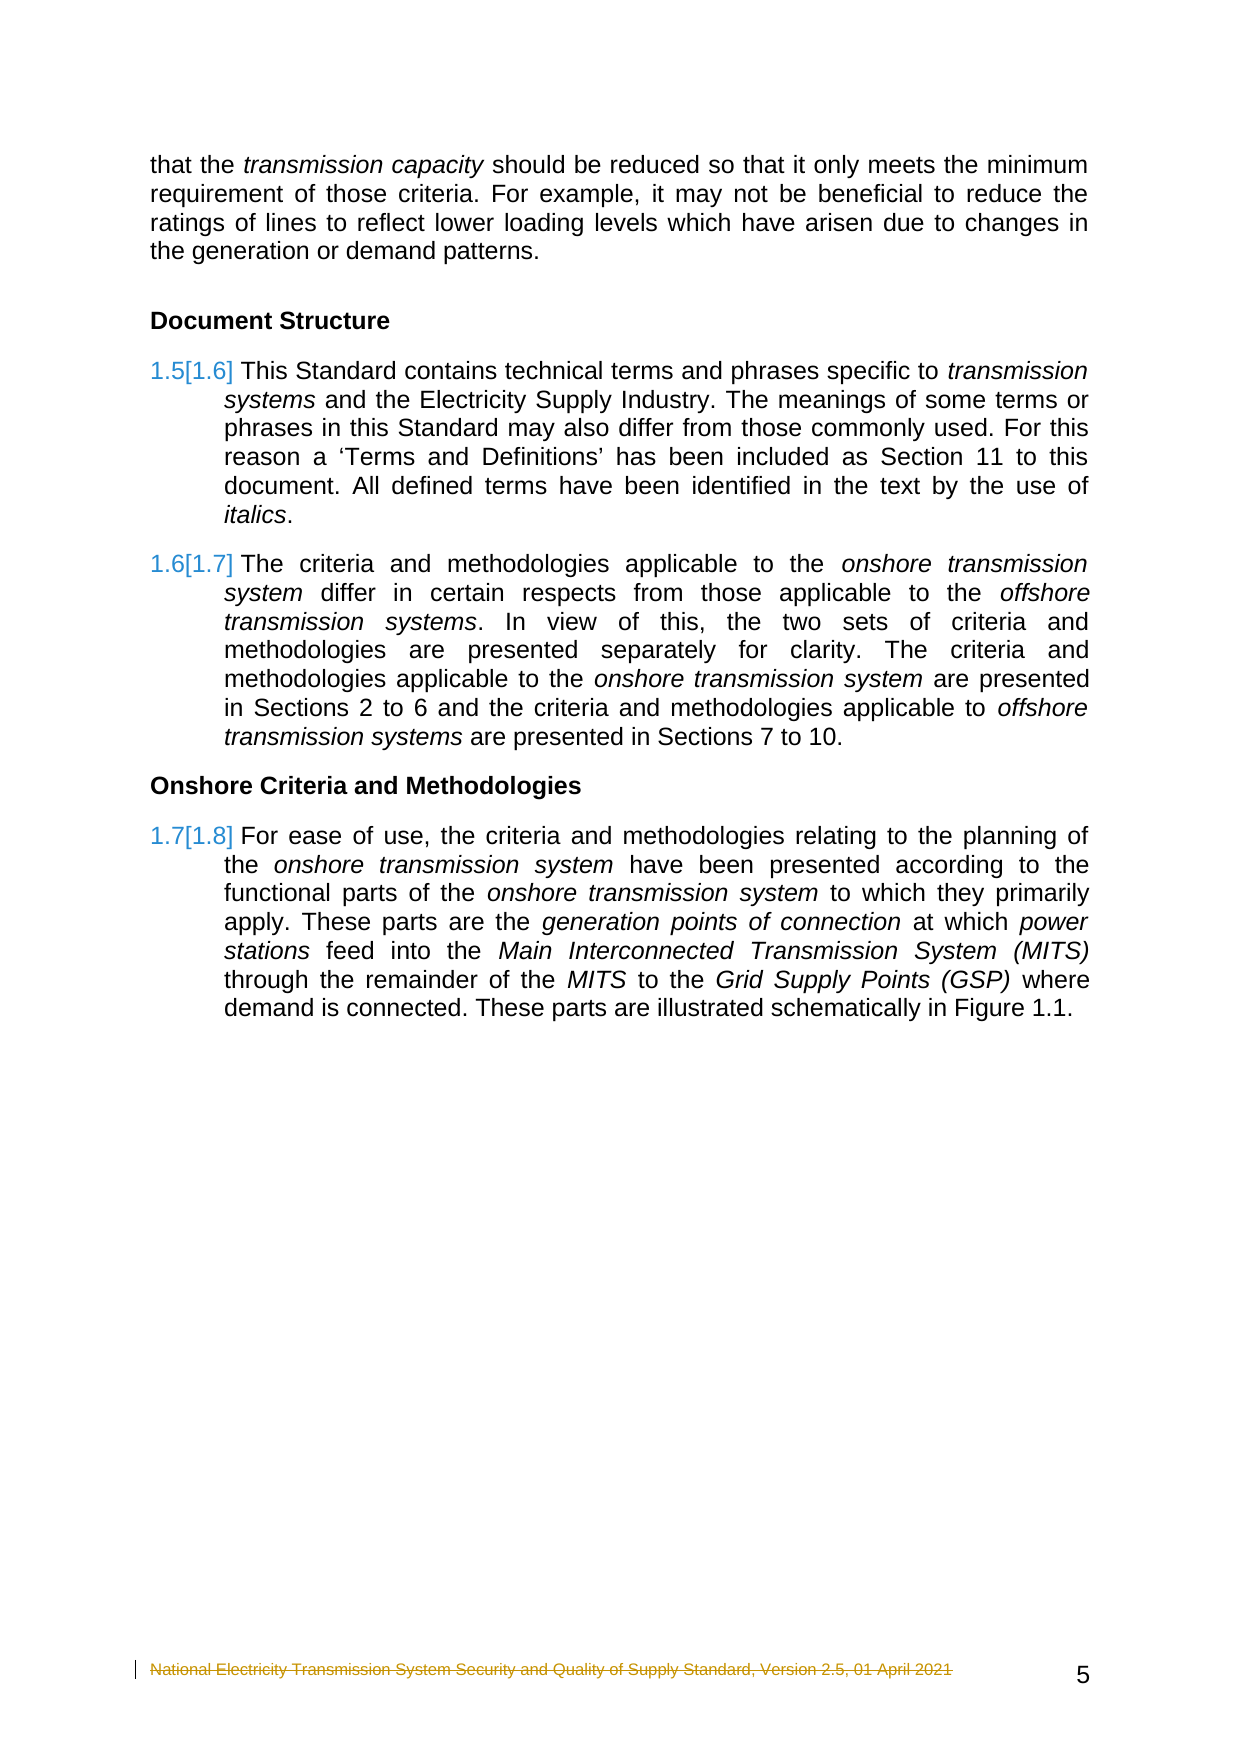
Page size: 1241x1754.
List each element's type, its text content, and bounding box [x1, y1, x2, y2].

text The criteria and methodologies applicable to the onshore transmission system differ in certain respects from those applicable to the offshore transmission systems. In view of this, the two sets of criteria and methodologies are presented separately for clarity. The criteria and methodologies applicable to the onshore transmission system are presented in Sections 2 to 6 and the criteria and methodologies applicable to offshore transmission systems are presented in Sections 7 to 10. [150, 549, 1090, 750]
subtitle Document Structure [150, 306, 1090, 335]
text This Standard contains technical terms and phrases specific to transmission systems and the Electricity Supply Industry. The meanings of some terms or phrases in this Standard may also differ from those commonly used. For this reason a ‘Terms and Definitions’ has been included as Section 11 to this document. All defined terms have been identified in the text by the use of italics. [150, 356, 1090, 528]
subtitle Onshore Criteria and Methodologies [150, 771, 1090, 800]
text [150, 150, 1090, 265]
text For ease of use, the criteria and methodologies relating to the planning of the onshore transmission system have been presented according to the functional parts of the onshore transmission system to which they primarily apply. These parts are the generation points of connection at which power stations feed into the Main Interconnected Transmission System (MITS) through the remainder of the MITS to the Grid Supply Points (GSP) where demand is connected. These parts are illustrated schematically in Figure 1.1. [150, 821, 1090, 1022]
